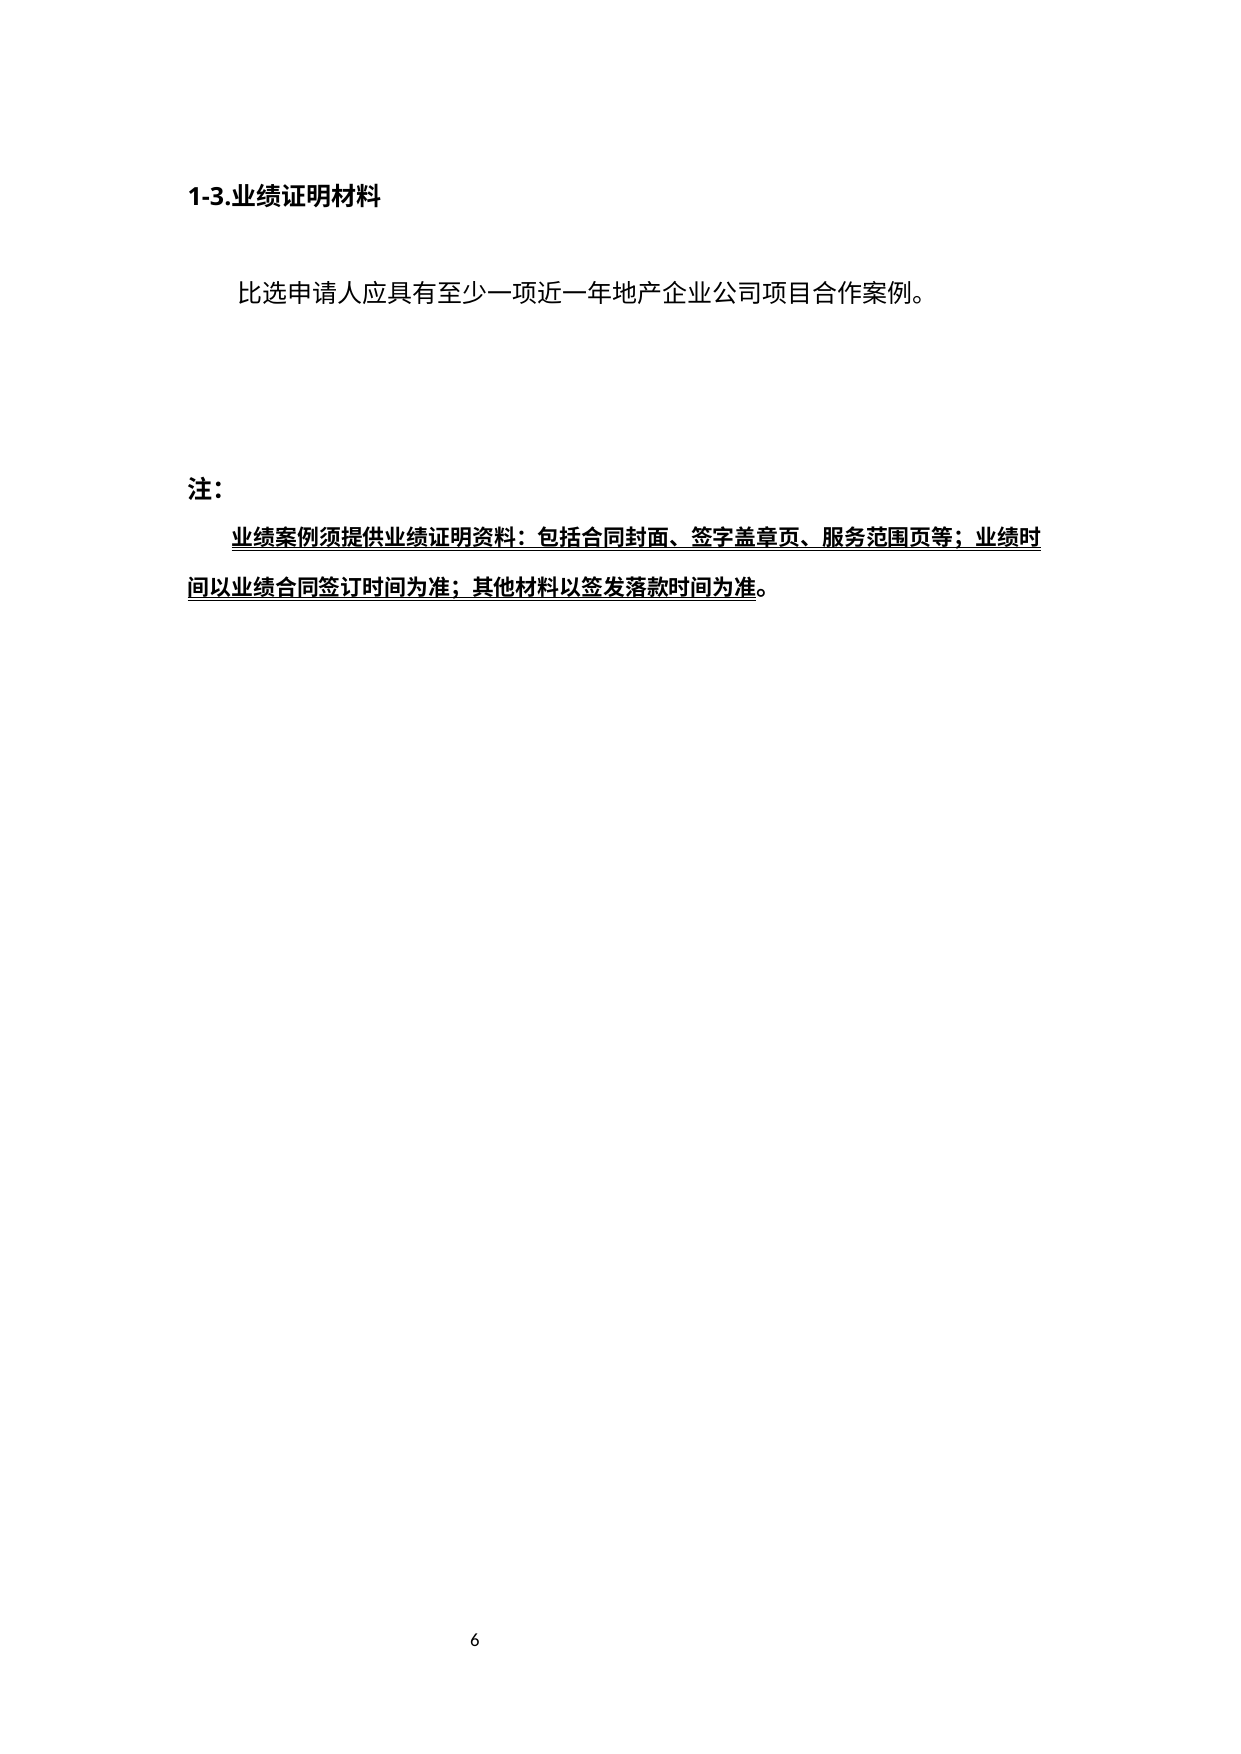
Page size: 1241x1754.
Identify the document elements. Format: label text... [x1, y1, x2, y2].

text 业绩案例须提供业绩证明资料：包括合同封面、签字盖章页、服务范围页等；业绩时间以业绩合同签订时间为准；其他材料以签发落款时间为准。 [187, 520, 1053, 617]
subtitle 比选申请人应具有至少一项近一年地产企业公司项目合作案例。 [187, 259, 1053, 324]
text 1-3.业绩证明材料 [187, 162, 1053, 227]
text 注： [187, 455, 1053, 520]
